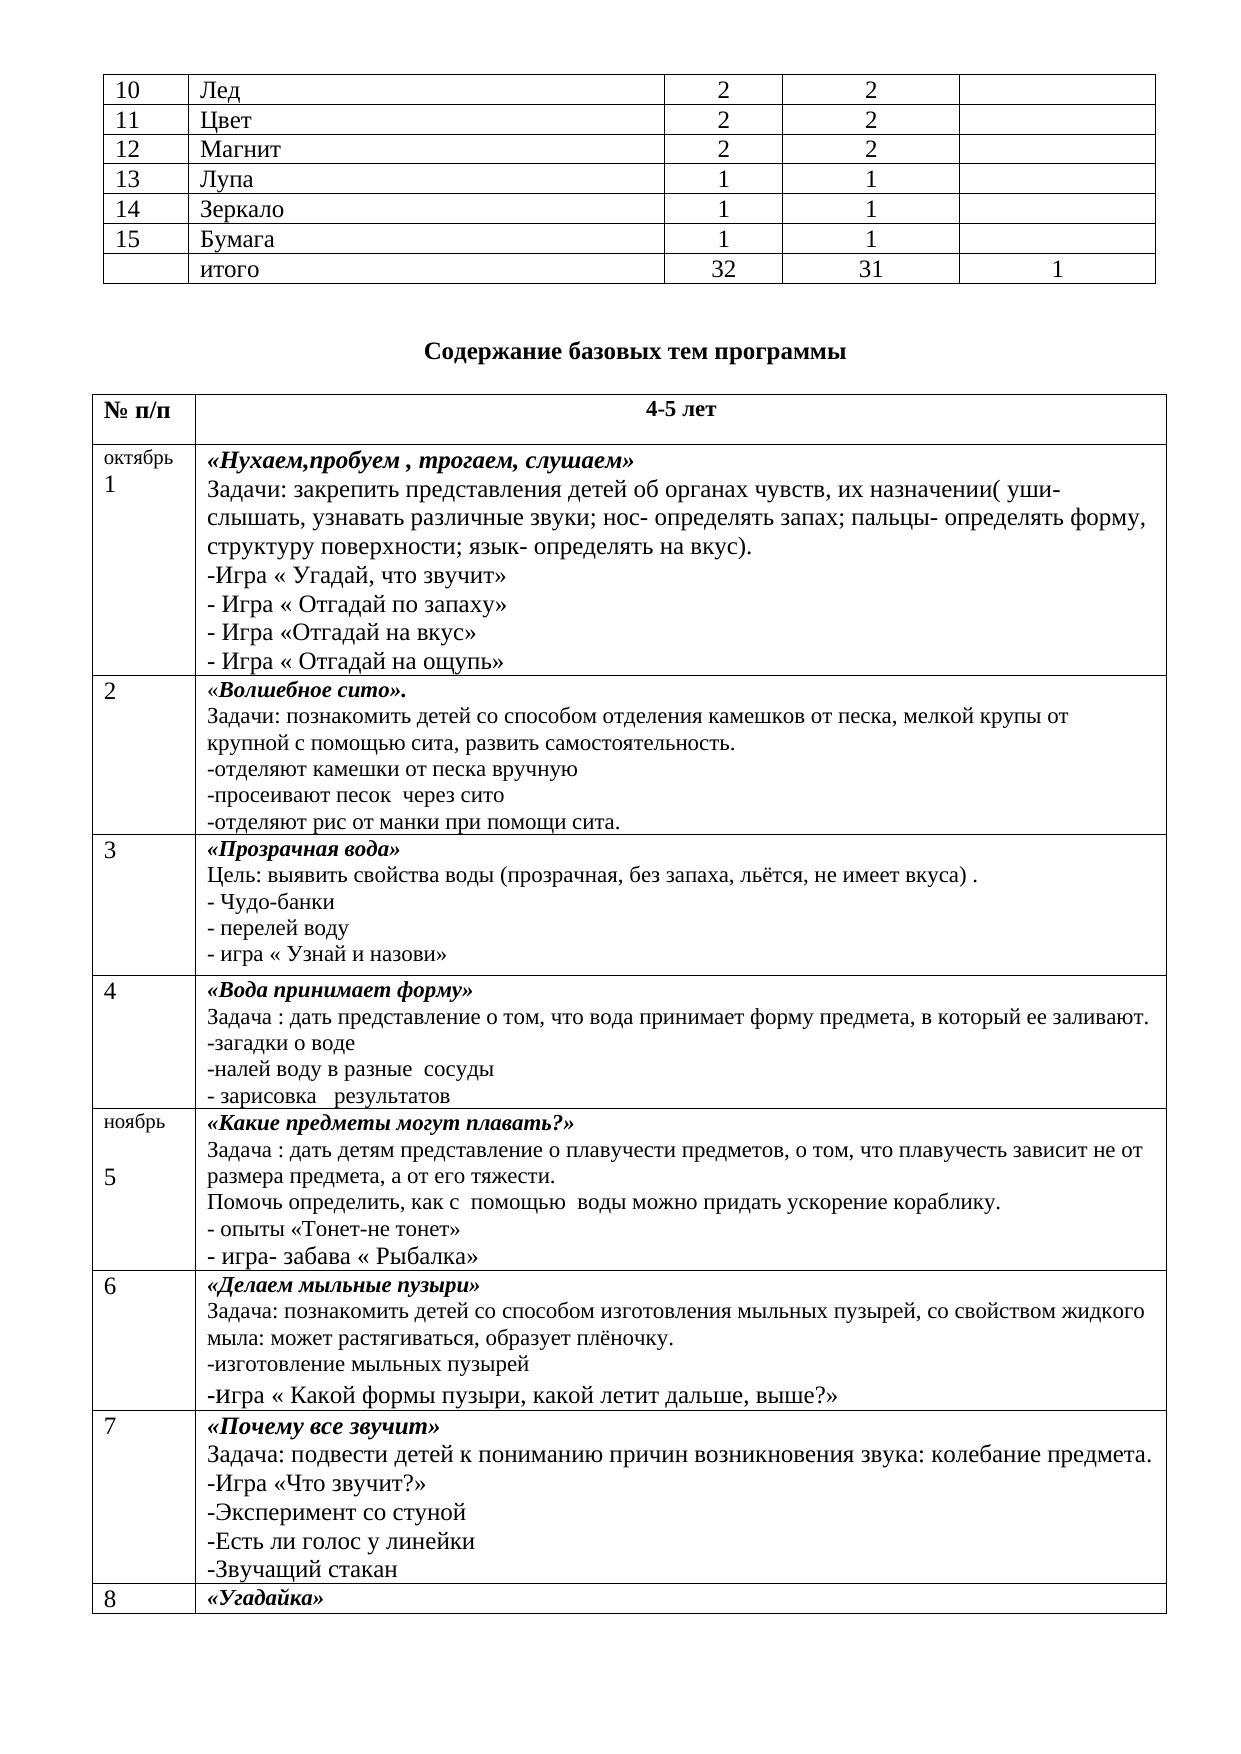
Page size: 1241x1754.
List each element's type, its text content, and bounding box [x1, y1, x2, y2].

table_cell 2 [665, 75, 782, 104]
table_cell Магнит [189, 135, 664, 163]
table_cell 15 [104, 224, 188, 253]
table_cell 12 [104, 135, 188, 163]
table_cell 32 [665, 254, 782, 282]
table_cell 1 [783, 194, 959, 223]
table_cell 31 [783, 254, 959, 282]
table_cell октябрь 1 [93, 445, 195, 675]
table_cell [960, 75, 1155, 104]
table_cell 2 [783, 105, 959, 133]
table_cell 7 [93, 1411, 195, 1583]
table_cell «Волшебное сито». Задачи: познакомить детей со способом отделения камешков от песка, мелкой крупы от крупной с помощью сита, развить самостоятельность. -отделяют камешки от песка вручную -просеивают песок через сито -отделяют рис от манки при помощи сита. [196, 676, 1166, 834]
table_cell 4 [93, 976, 195, 1108]
table_cell 2 [665, 105, 782, 133]
table_cell 3 [93, 835, 195, 975]
table_cell «Делаем мыльные пузыри» Задача: познакомить детей со способом изготовления мыльных пузырей, со свойством жидкого мыла: может растягиваться, образует плёночку. -изготовление мыльных пузырей -игра « Какой формы пузыри, какой летит дальше, выше?» [196, 1271, 1166, 1410]
table_header № п/п [93, 395, 195, 444]
table_cell ноябрь 5 [93, 1109, 195, 1270]
table_cell Цвет [189, 105, 664, 133]
table_cell 2 [783, 75, 959, 104]
table_cell [960, 224, 1155, 253]
table_cell 2 [783, 135, 959, 163]
table_cell [960, 135, 1155, 163]
table_cell 1 [783, 224, 959, 253]
table_cell 1 [665, 164, 782, 193]
table_cell «Какие предметы могут плавать?» Задача : дать детям представление о плавучести предметов, о том, что плавучесть зависит не от размера предмета, а от его тяжести. Помочь определить, как с помощью воды можно придать ускорение кораблику. - опыты «Тонет-не тонет» - игра- забава « Рыбалка» [196, 1109, 1166, 1270]
table_cell 11 [104, 105, 188, 133]
table_cell 1 [783, 164, 959, 193]
table_cell 10 [104, 75, 188, 104]
table_cell 8 [93, 1584, 195, 1613]
table_cell 2 [93, 676, 195, 834]
table_cell «Вода принимает форму» Задача : дать представление о том, что вода принимает форму предмета, в который ее заливают. -загадки о воде -налей воду в разные сосуды - зарисовка результатов [196, 976, 1166, 1108]
table_cell [960, 164, 1155, 193]
table_cell «Прозрачная вода» Цель: выявить свойства воды (прозрачная, без запаха, льётся, не имеет вкуса) . - Чудо-банки - перелей воду - игра « Узнай и назови» [196, 835, 1166, 975]
table_cell [960, 105, 1155, 133]
table_cell 6 [93, 1271, 195, 1410]
table_cell 1 [665, 224, 782, 253]
table_cell [104, 254, 188, 282]
table_cell Бумага [189, 224, 664, 253]
text Содержание базовых тем программы [103, 336, 1167, 365]
table_cell Зеркало [189, 194, 664, 223]
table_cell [196, 1584, 1166, 1613]
table_cell «Нухаем,пробуем , трогаем, слушаем» Задачи: закрепить представления детей об органах чувств, их назначении( уши- слышать, узнавать различные звуки; нос- определять запах; пальцы- определять форму, структуру поверхности; язык- определять на вкус). -Игра « Угадай, что звучит» - Игра « Отгадай по запаху» - Игра «Отгадай на вкус» - Игра « Отгадай на ощупь» [196, 445, 1166, 675]
table_cell Лед [189, 75, 664, 104]
table_cell итого [189, 254, 664, 282]
table_cell 1 [665, 194, 782, 223]
table_cell [960, 194, 1155, 223]
table_cell 1 [960, 254, 1155, 282]
table_cell 14 [104, 194, 188, 223]
table_cell 2 [665, 135, 782, 163]
table_cell 13 [104, 164, 188, 193]
table_header 4-5 лет [196, 395, 1166, 444]
table_cell «Почему все звучит» Задача: подвести детей к пониманию причин возникновения звука: колебание предмета. -Игра «Что звучит?» -Эксперимент со стуной -Есть ли голос у линейки -Звучащий стакан [196, 1411, 1166, 1583]
table_cell Лупа [189, 164, 664, 193]
